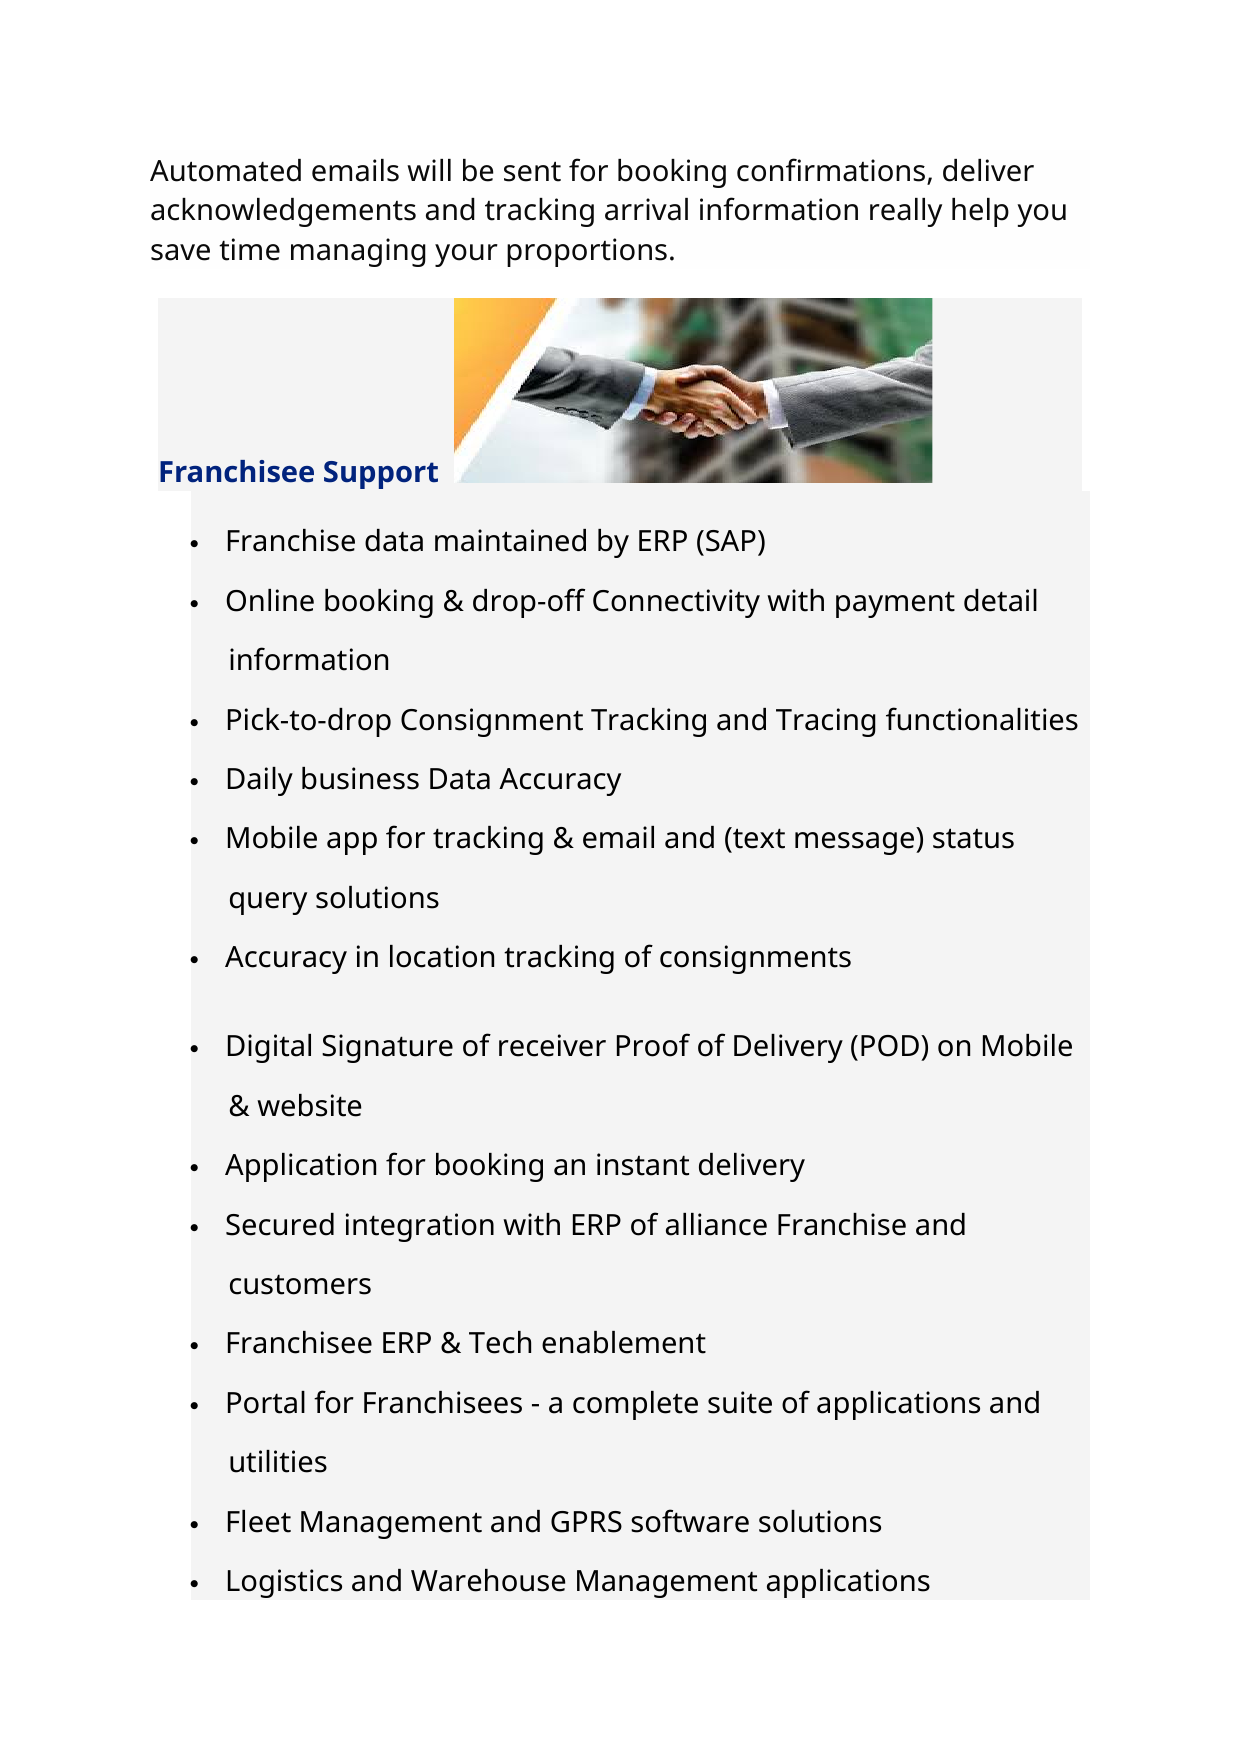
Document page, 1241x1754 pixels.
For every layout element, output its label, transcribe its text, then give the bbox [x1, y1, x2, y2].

list Franchisee ERP & Tech enablement [191, 1323, 1090, 1362]
list Franchise data maintained by ERP (SAP) [191, 520, 1090, 560]
list Application for booking an instant delivery [191, 1144, 1090, 1184]
picture [454, 298, 933, 483]
list Online booking & drop-off Connectivity with payment detail information [191, 580, 1090, 679]
list Daily business Data Accuracy [191, 758, 1090, 798]
list Secured integration with ERP of alliance Franchise and customers [191, 1204, 1090, 1303]
list Mobile app for tracking & email and (text message) status query solutions [191, 818, 1090, 917]
text Automated emails will be sent for booking confirmations, deliver acknowledgements and tracking arrival information really help you save time managing your proportions. [150, 150, 1090, 269]
list Portal for Franchisees - a complete suite of applications and utilities [191, 1382, 1090, 1481]
list Logistics and Warehouse Management applications [191, 1561, 1090, 1600]
list Fleet Management and GPRS software solutions [191, 1501, 1090, 1541]
list Pick-to-drop Consignment Tracking and Tracing functionalities [191, 699, 1090, 738]
list Digital Signature of receiver Proof of Delivery (POD) on Mobile & website [191, 1025, 1090, 1124]
list Accuracy in location tracking of consignments [191, 937, 1090, 976]
